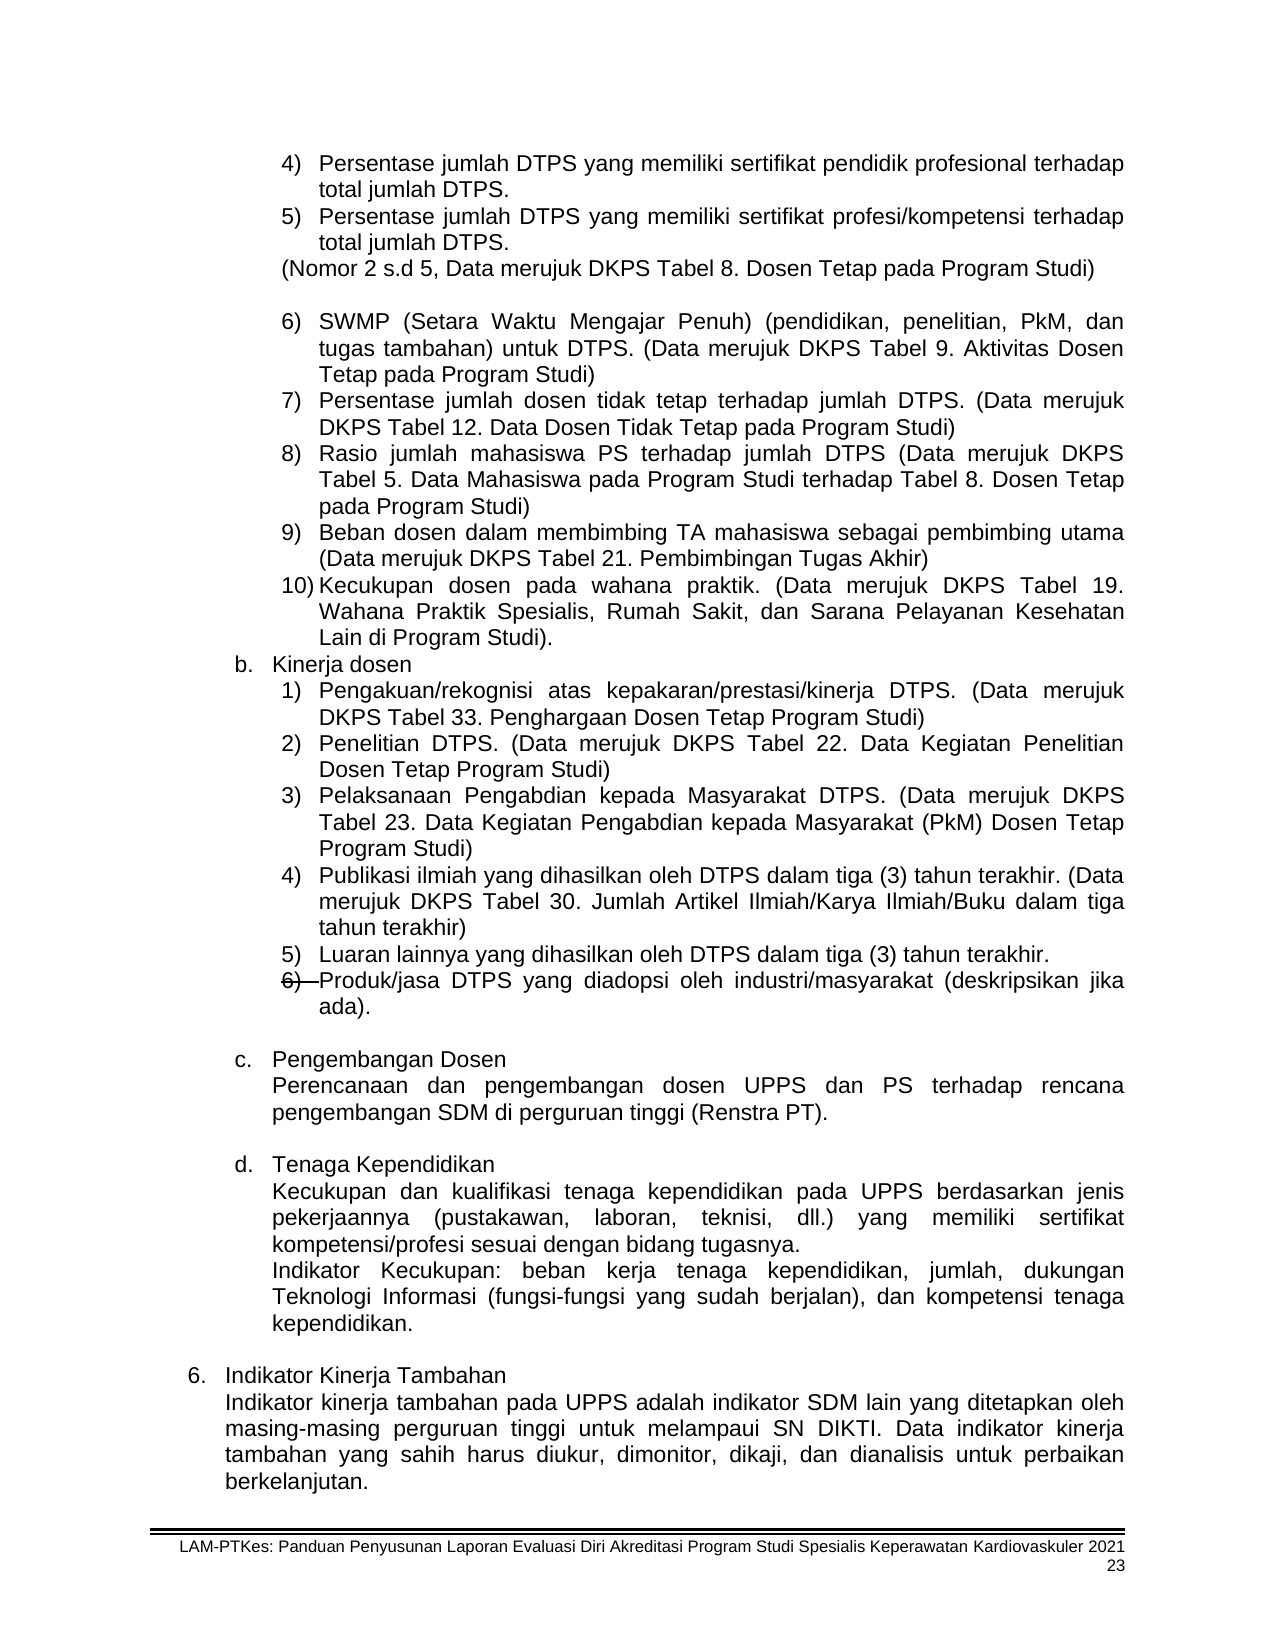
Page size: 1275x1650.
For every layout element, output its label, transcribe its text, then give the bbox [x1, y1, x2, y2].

list Produk/jasa DTPS yang diadopsi oleh industri/masyarakat (deskripsikan jika ada). [281, 967, 1125, 1020]
list Persentase jumlah DTPS yang memiliki sertifikat profesi/kompetensi terhadap total jumlah DTPS. [281, 203, 1125, 255]
list Rasio jumlah mahasiswa PS terhadap jumlah DTPS (Data merujuk DKPS Tabel 5. Data Mahasiswa pada Program Studi terhadap Tabel 8. Dosen Tetap pada Program Studi) [281, 440, 1125, 519]
list Pelaksanaan Pengabdian kepada Masyarakat DTPS. (Data merujuk DKPS Tabel 23. Data Kegiatan Pengabdian kepada Masyarakat (PkM) Dosen Tetap Program Studi) [281, 782, 1125, 862]
list Kinerja dosen [234, 651, 1125, 677]
list Indikator Kinerja Tambahan [187, 1362, 1125, 1389]
list Luaran lainnya yang dihasilkan oleh DTPS dalam tiga (3) tahun terakhir. [281, 941, 1125, 967]
list Publikasi ilmiah yang dihasilkan oleh DTPS dalam tiga (3) tahun terakhir. (Data merujuk DKPS Tabel 30. Jumlah Artikel Ilmiah/Karya Ilmiah/Buku dalam tiga tahun terakhir) [281, 862, 1125, 941]
text (Nomor 2 s.d 5, Data merujuk DKPS Tabel 8. Dosen Tetap pada Program Studi) [281, 255, 1125, 282]
text Kecukupan dan kualifikasi tenaga kependidikan pada UPPS berdasarkan jenis pekerjaannya (pustakawan, laboran, teknisi, dll.) yang memiliki sertifikat kompetensi/profesi sesuai dengan bidang tugasnya. [272, 1178, 1125, 1257]
list Penelitian DTPS. (Data merujuk DKPS Tabel 22. Data Kegiatan Penelitian Dosen Tetap Program Studi) [281, 730, 1125, 782]
list SWMP (Setara Waktu Mengajar Penuh) (pendidikan, penelitian, PkM, dan tugas tambahan) untuk DTPS. (Data merujuk DKPS Tabel 9. Aktivitas Dosen Tetap pada Program Studi) [281, 308, 1125, 387]
list Persentase jumlah dosen tidak tetap terhadap jumlah DTPS. (Data merujuk DKPS Tabel 12. Data Dosen Tidak Tetap pada Program Studi) [281, 387, 1125, 440]
list Kecukupan dosen pada wahana praktik. (Data merujuk DKPS Tabel 19. Wahana Praktik Spesialis, Rumah Sakit, dan Sarana Pelayanan Kesehatan Lain di Program Studi). [281, 572, 1125, 651]
text Indikator Kecukupan: beban kerja tenaga kependidikan, jumlah, dukungan Teknologi Informasi (fungsi-fungsi yang sudah berjalan), dan kompetensi tenaga kependidikan. [272, 1257, 1125, 1336]
list Pengembangan Dosen [234, 1046, 1125, 1072]
list Pengakuan/rekognisi atas kepakaran/prestasi/kinerja DTPS. (Data merujuk DKPS Tabel 33. Penghargaan Dosen Tetap Program Studi) [281, 677, 1125, 730]
text Indikator kinerja tambahan pada UPPS adalah indikator SDM lain yang ditetapkan oleh masing-masing perguruan tinggi untuk melampaui SN DIKTI. Data indikator kinerja tambahan yang sahih harus diukur, dimonitor, dikaji, dan dianalisis untuk perbaikan berkelanjutan. [225, 1389, 1125, 1494]
text Perencanaan dan pengembangan dosen UPPS dan PS terhadap rencana pengembangan SDM di perguruan tinggi (Renstra PT). [272, 1072, 1125, 1125]
list Persentase jumlah DTPS yang memiliki sertifikat pendidik profesional terhadap total jumlah DTPS. [281, 150, 1125, 203]
list Tenaga Kependidikan [234, 1151, 1125, 1178]
list Beban dosen dalam membimbing TA mahasiswa sebagai pembimbing utama (Data merujuk DKPS Tabel 21. Pembimbingan Tugas Akhir) [281, 519, 1125, 572]
